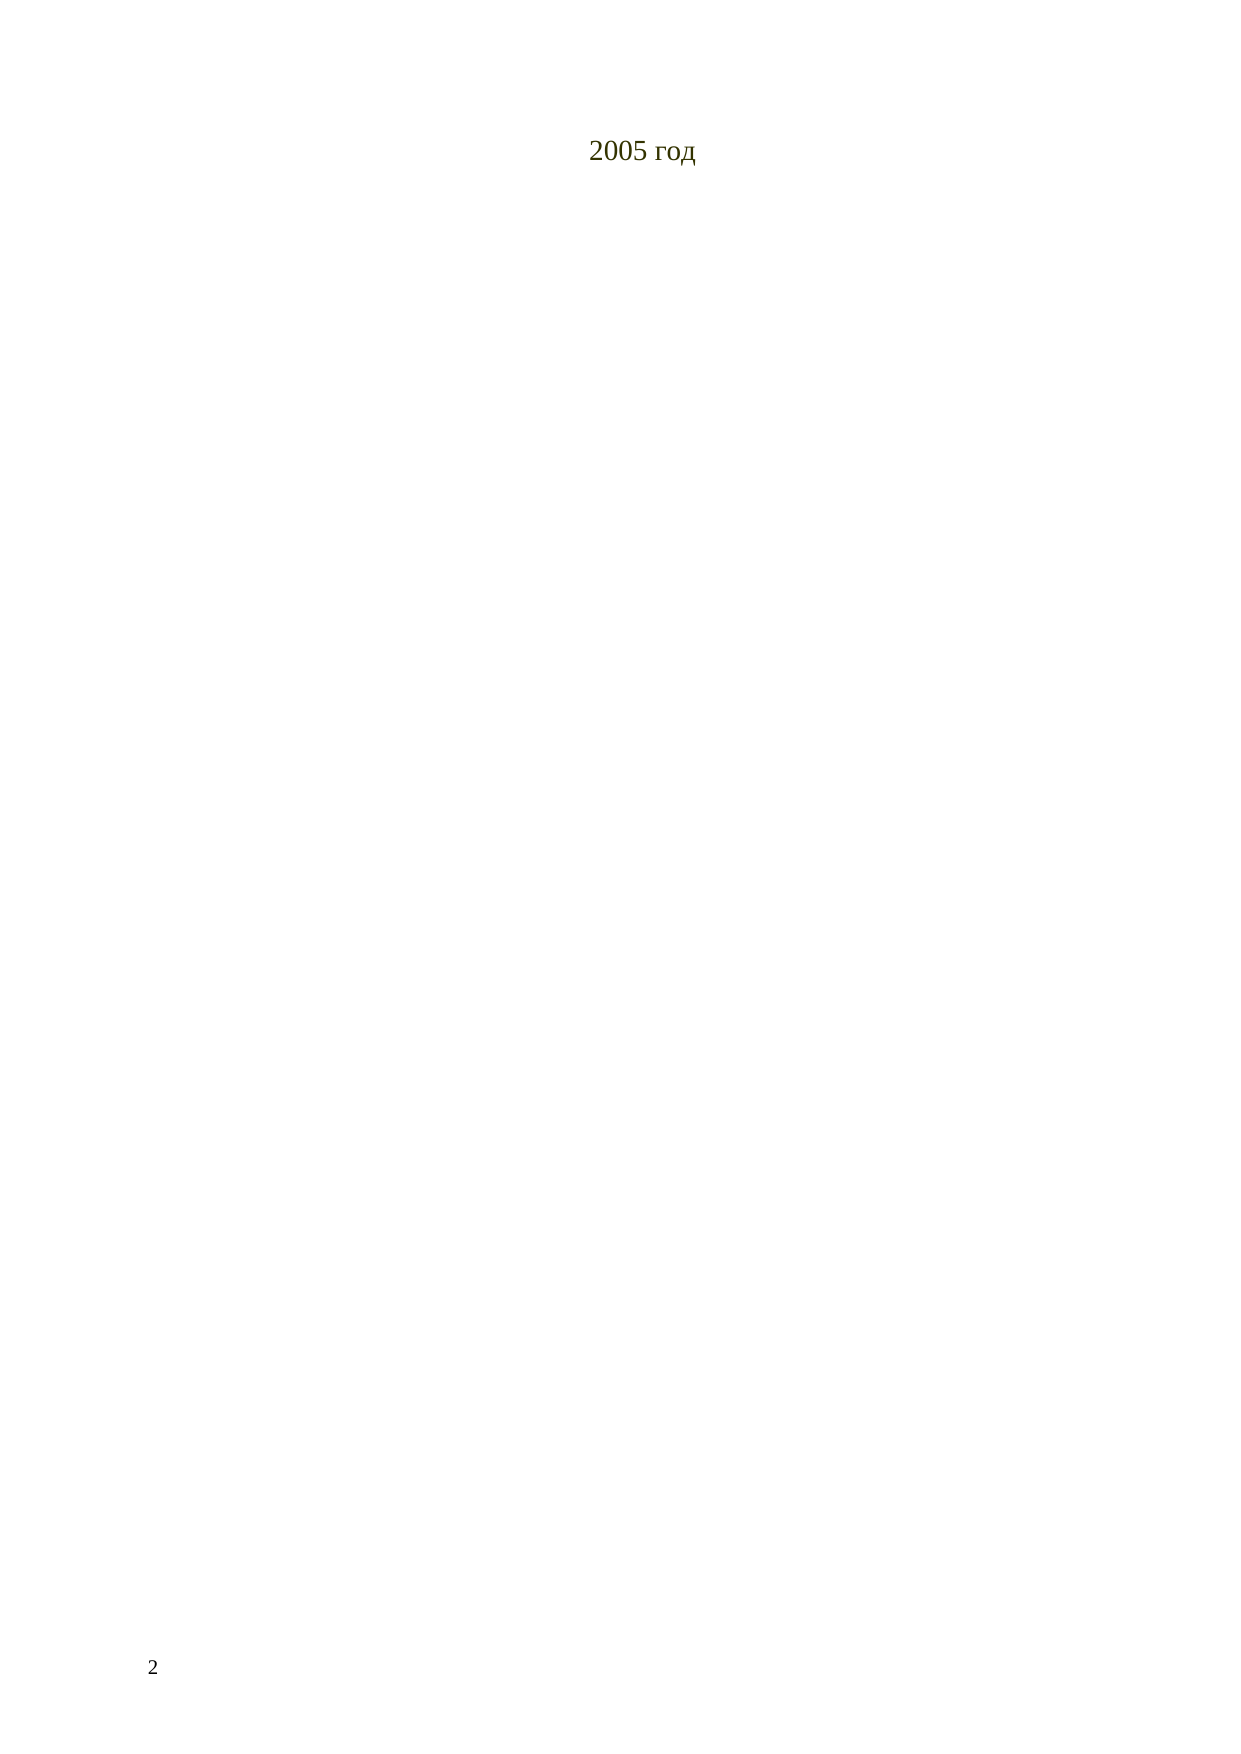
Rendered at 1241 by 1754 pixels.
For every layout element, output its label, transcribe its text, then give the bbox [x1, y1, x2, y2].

text 2005 год [148, 133, 1137, 166]
